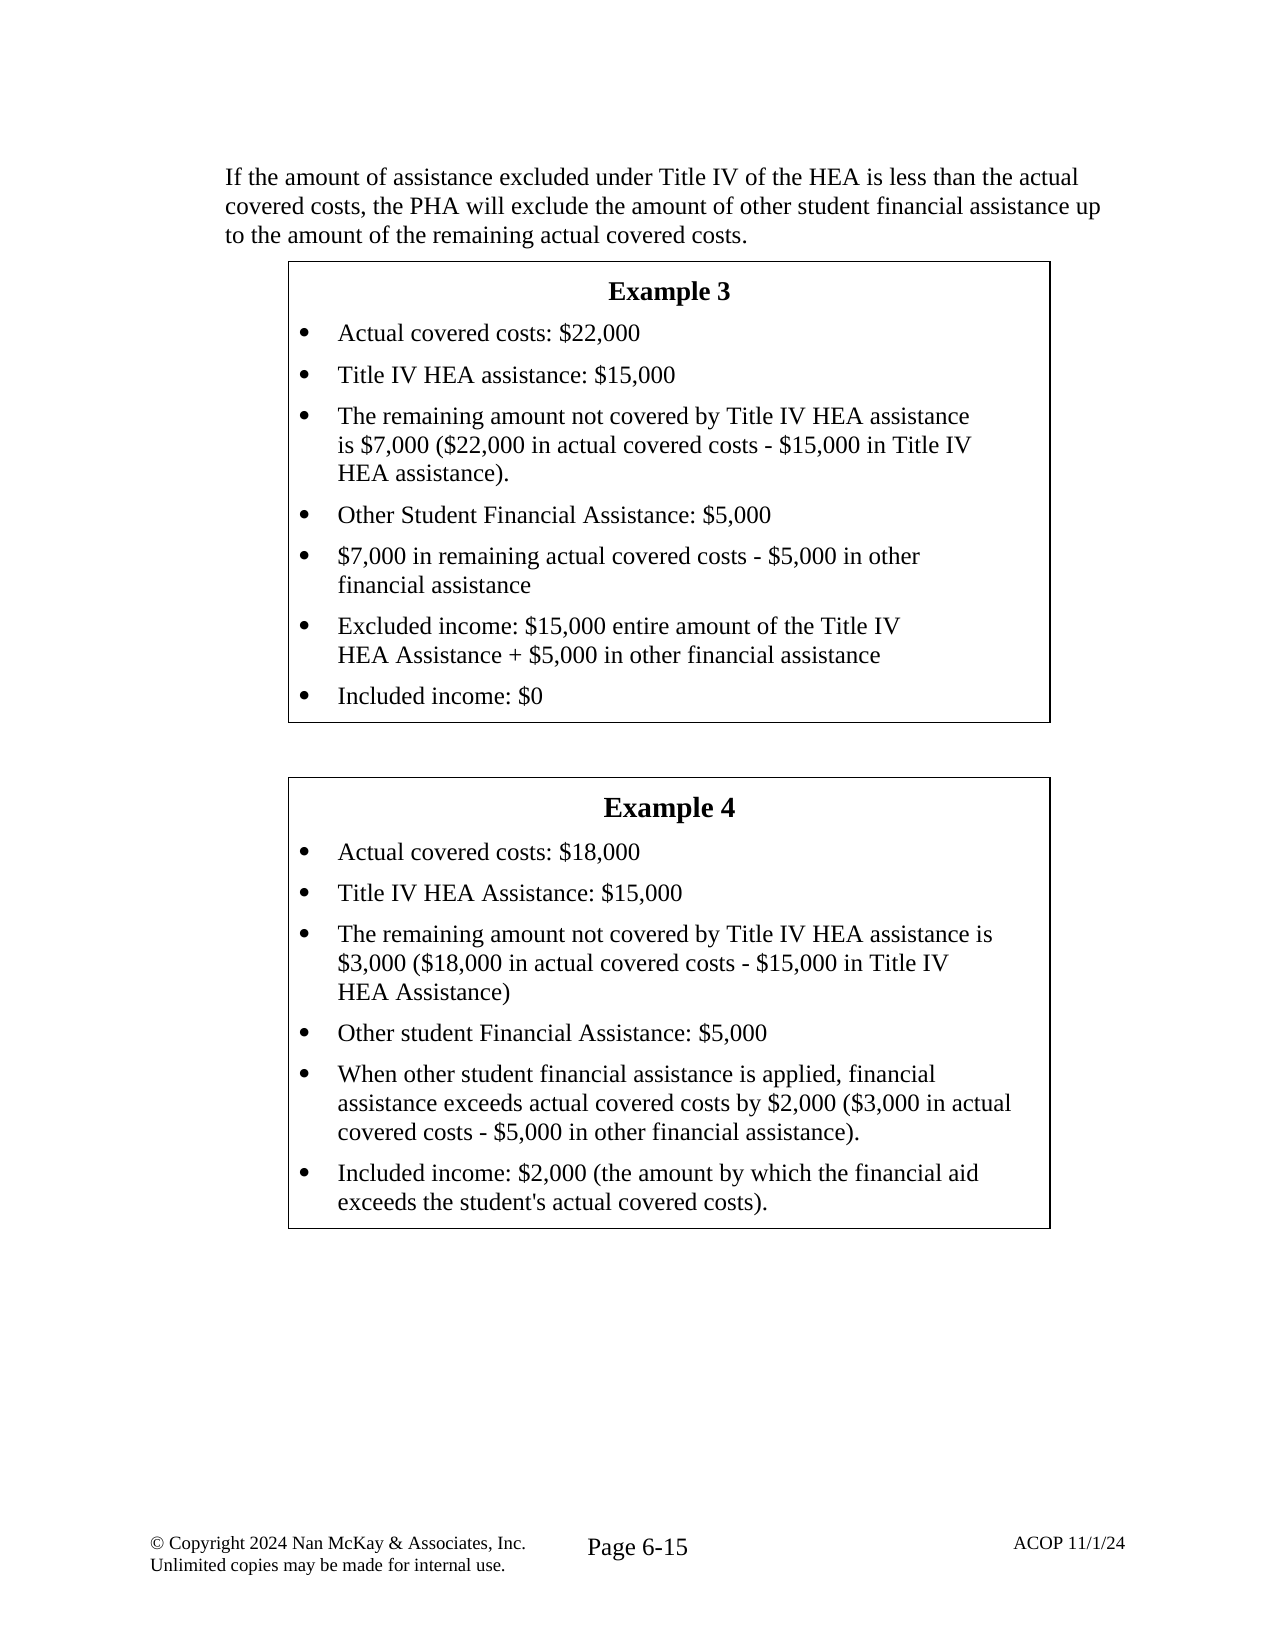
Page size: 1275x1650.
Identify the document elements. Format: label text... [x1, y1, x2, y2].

text If the amount of assistance excluded under Title IV of the HEA is less than the actual covered costs, the PHA will exclude the amount of other student financial assistance up to the amount of the remaining actual covered costs. [225, 162, 1125, 249]
table_header Example 3 Actual covered costs: $22,000 Title IV HEA assistance: $15,000 The remaining amount not covered by Title IV HEA assistance is $7,000 ($22,000 in actual covered costs - $15,000 in Title IV HEA assistance). Other Student Financial Assistance: $5,000 $7,000 in remaining actual covered costs - $5,000 in other financial assistance Excluded income: $15,000 entire amount of the Title IV HEA Assistance + $5,000 in other financial assistance Included income: $0 [289, 262, 1049, 722]
table_header Example 4 Actual covered costs: $18,000 Title IV HEA Assistance: $15,000 The remaining amount not covered by Title IV HEA assistance is $3,000 ($18,000 in actual covered costs - $15,000 in Title IV HEA Assistance) Other student Financial Assistance: $5,000 When other student financial assistance is applied, financial assistance exceeds actual covered costs by $2,000 ($3,000 in actual covered costs - $5,000 in other financial assistance). Included income: $2,000 (the amount by which the financial aid exceeds the student's actual covered costs). [289, 778, 1049, 1228]
